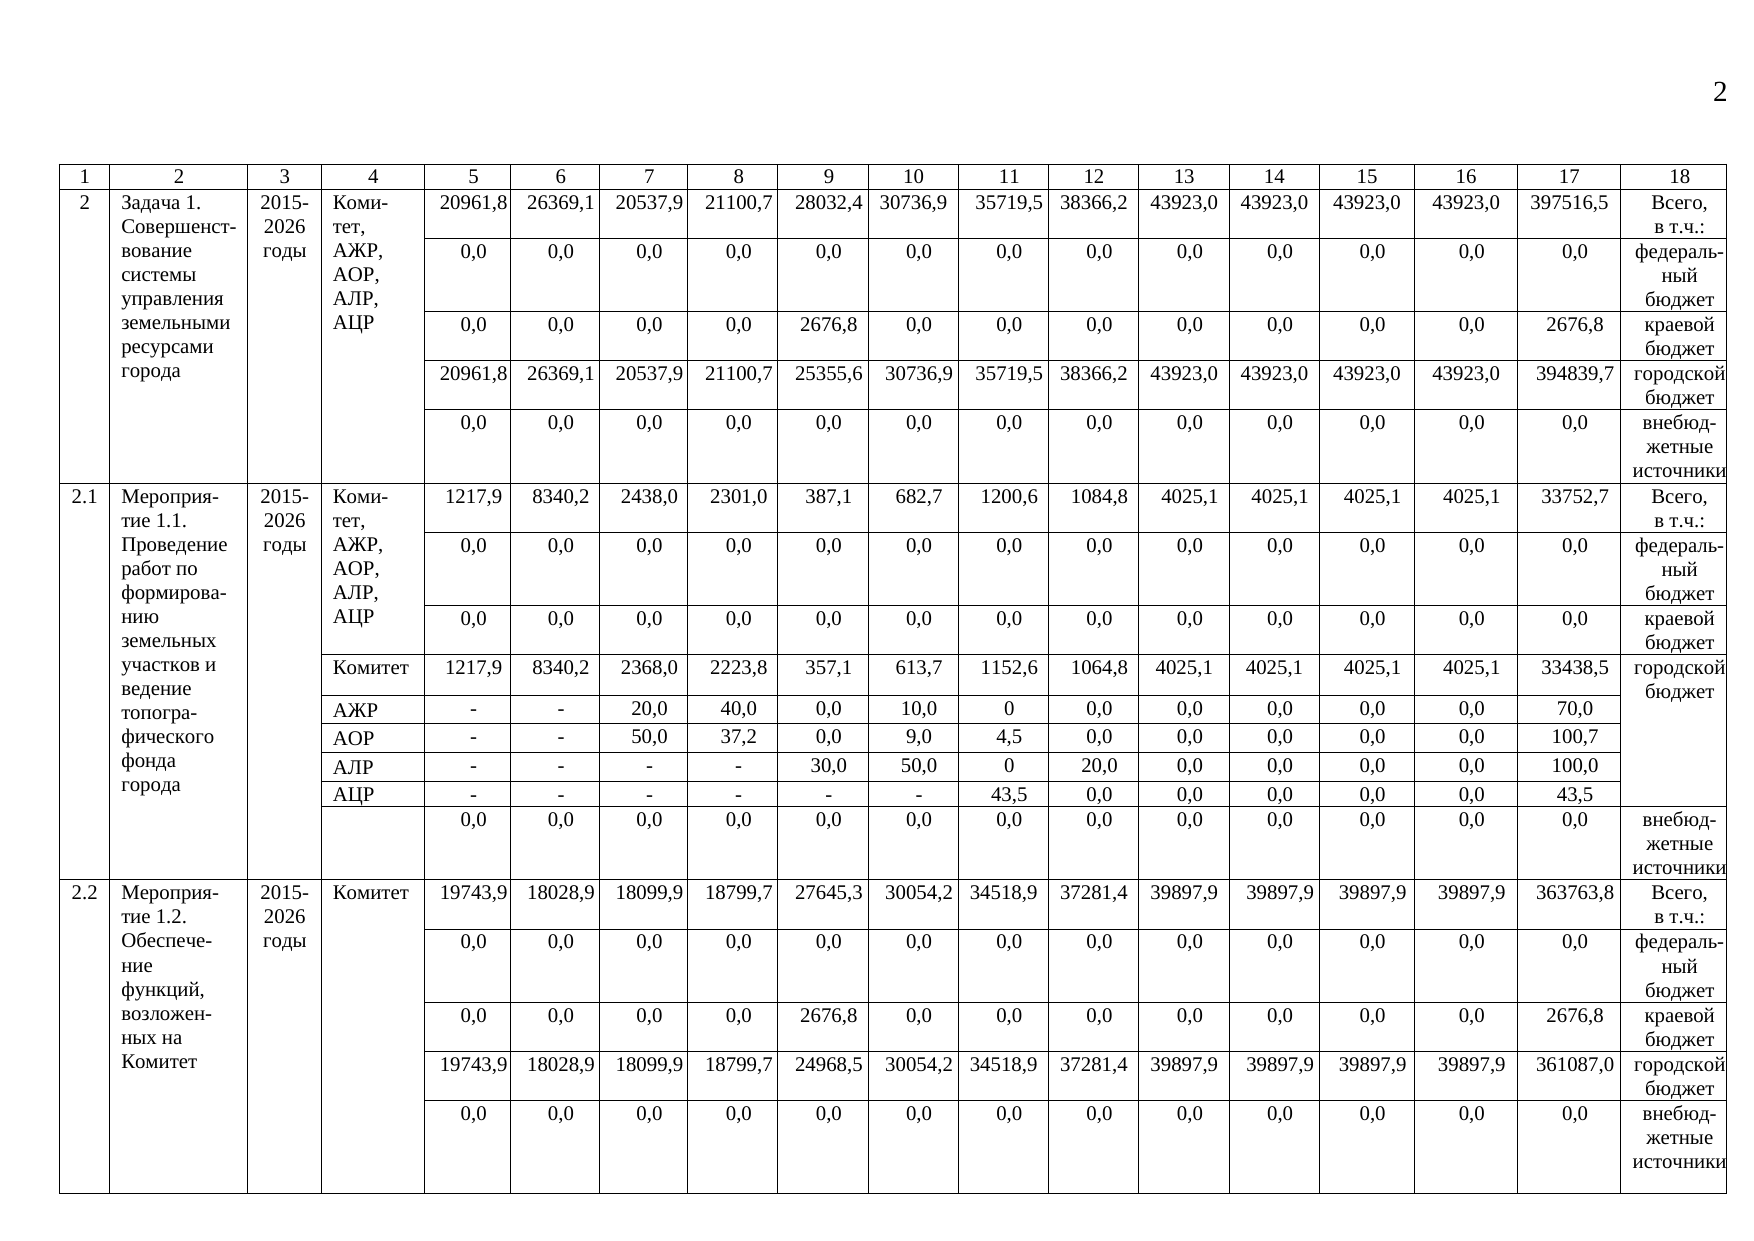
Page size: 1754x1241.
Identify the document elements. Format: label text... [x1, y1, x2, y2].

table_cell 0,0 [425, 930, 510, 1002]
table_cell 2676,8 [1518, 312, 1620, 360]
table_cell 0,0 [959, 312, 1048, 360]
table_cell 39897,9 [1139, 1052, 1229, 1100]
table_cell - [600, 753, 687, 781]
table_cell 4025,1 [1320, 655, 1414, 695]
table_cell 43923,0 [1230, 361, 1319, 409]
table_cell 0,0 [869, 312, 958, 360]
table_cell 0,0 [511, 606, 599, 654]
table_cell 20537,9 [600, 361, 687, 409]
table_cell 2368,0 [600, 655, 687, 695]
table_cell 27645,3 [778, 880, 868, 928]
table_cell 0,0 [959, 606, 1048, 654]
table_cell 43923,0 [1139, 361, 1229, 409]
table_cell 43923,0 [1415, 190, 1517, 238]
table_cell 2 [110, 165, 247, 188]
table_cell 0,0 [869, 807, 958, 879]
table_cell 0,0 [425, 807, 510, 879]
table_cell 43,5 [959, 782, 1048, 806]
table_cell 0,0 [1230, 410, 1319, 482]
table_cell 37,2 [688, 724, 777, 752]
table_cell 0,0 [1415, 1101, 1517, 1193]
table_cell внебюд-жетные источники [1621, 1101, 1726, 1193]
table_cell 0,0 [1049, 239, 1138, 311]
table_cell - [688, 753, 777, 781]
table_cell 0,0 [1049, 930, 1138, 1002]
table_cell 13 [1139, 165, 1229, 188]
table_cell 0,0 [1139, 930, 1229, 1002]
table_cell - [600, 782, 687, 806]
table_cell 0,0 [1230, 239, 1319, 311]
table_cell - [425, 696, 510, 723]
table_cell 2.1 [60, 484, 109, 879]
table_cell 2438,0 [600, 484, 687, 532]
table_cell 0,0 [1049, 724, 1138, 752]
table_cell 0,0 [1139, 782, 1229, 806]
table_cell 9,0 [869, 724, 958, 752]
table_cell 0,0 [869, 1003, 958, 1051]
table_cell 10 [869, 165, 958, 188]
table_cell 0,0 [511, 533, 599, 605]
table_cell 9 [778, 165, 868, 188]
table_cell 0,0 [1230, 606, 1319, 654]
table_cell Коми-тет, АЖР, АОР, АЛР, АЦР [322, 484, 424, 654]
table_cell 0,0 [778, 807, 868, 879]
table_cell 1217,9 [425, 655, 510, 695]
table_cell 361087,0 [1518, 1052, 1620, 1100]
table_cell 0,0 [1230, 753, 1319, 781]
table_cell 6 [511, 165, 599, 188]
table_cell 0,0 [1415, 696, 1517, 723]
table_cell 0,0 [1049, 782, 1138, 806]
table_cell городской бюджет [1621, 655, 1726, 806]
table_cell 37281,4 [1049, 1052, 1138, 1100]
table_cell федераль-ный бюджет [1621, 533, 1726, 605]
table_cell 18099,9 [600, 1052, 687, 1100]
table_cell 39897,9 [1320, 880, 1414, 928]
table_cell Комитет [322, 655, 424, 695]
table_cell 0,0 [869, 930, 958, 1002]
table_cell 0,0 [1415, 239, 1517, 311]
table_cell 0,0 [1518, 807, 1620, 879]
table_cell 0,0 [511, 807, 599, 879]
table_cell городской бюджет [1621, 1052, 1726, 1100]
table_cell 0,0 [1230, 1003, 1319, 1051]
table_cell 39897,9 [1320, 1052, 1414, 1100]
table_cell 0,0 [1049, 1003, 1138, 1051]
table_cell 20,0 [600, 696, 687, 723]
table_cell 18028,9 [511, 880, 599, 928]
table_cell 0,0 [1320, 930, 1414, 1002]
table_cell 0,0 [959, 930, 1048, 1002]
table_cell внебюд-жетные источники [1621, 410, 1726, 482]
table_cell 19743,9 [425, 880, 510, 928]
table_cell 0,0 [1320, 696, 1414, 723]
table_cell 0,0 [1230, 930, 1319, 1002]
table_cell 0,0 [1415, 782, 1517, 806]
table_cell 1064,8 [1049, 655, 1138, 695]
table_cell 2223,8 [688, 655, 777, 695]
table_cell - [425, 753, 510, 781]
table_cell 39897,9 [1415, 880, 1517, 928]
table_cell 17 [1518, 165, 1620, 188]
table_cell 50,0 [600, 724, 687, 752]
table_cell 0,0 [1518, 930, 1620, 1002]
table_cell 0,0 [511, 312, 599, 360]
table_cell Всего, в т.ч.: [1621, 190, 1726, 238]
table_cell 43923,0 [1320, 190, 1414, 238]
table_cell 0,0 [1230, 533, 1319, 605]
table_cell 0,0 [425, 312, 510, 360]
table_cell 34518,9 [959, 880, 1048, 928]
table_cell 0,0 [1320, 410, 1414, 482]
table_cell АОР [322, 724, 424, 752]
table_cell федераль-ный бюджет [1621, 239, 1726, 311]
table_cell 0,0 [425, 410, 510, 482]
table_cell 0,0 [778, 606, 868, 654]
table_cell 387,1 [778, 484, 868, 532]
table_cell 100,7 [1518, 724, 1620, 752]
table_cell 39897,9 [1415, 1052, 1517, 1100]
table_cell 0,0 [1415, 807, 1517, 879]
table_cell 18799,7 [688, 880, 777, 928]
table_cell - [511, 696, 599, 723]
table_cell 0,0 [511, 930, 599, 1002]
table_cell 0,0 [1415, 753, 1517, 781]
table_cell 0,0 [1139, 753, 1229, 781]
table_cell 0,0 [600, 606, 687, 654]
table_cell 0,0 [1049, 533, 1138, 605]
table_cell Комитет [322, 880, 424, 1193]
table_cell 0,0 [869, 606, 958, 654]
table_cell 0,0 [688, 533, 777, 605]
table_cell 0,0 [1518, 1101, 1620, 1193]
table_cell 0,0 [1139, 724, 1229, 752]
table_cell - [688, 782, 777, 806]
table_cell 2301,0 [688, 484, 777, 532]
table_cell 0,0 [1320, 239, 1414, 311]
table_cell 0,0 [688, 606, 777, 654]
table_cell 30736,9 [869, 190, 958, 238]
table_cell краевой бюджет [1621, 312, 1726, 360]
table_cell федераль-ный бюджет [1621, 930, 1726, 1002]
table_cell - [511, 724, 599, 752]
table_cell 0,0 [688, 930, 777, 1002]
table_cell 0,0 [1320, 724, 1414, 752]
table_cell 0,0 [1415, 533, 1517, 605]
table_cell 0,0 [1415, 410, 1517, 482]
table_cell 30,0 [778, 753, 868, 781]
table_cell 37281,4 [1049, 880, 1138, 928]
table_cell 0,0 [1049, 312, 1138, 360]
table_cell 357,1 [778, 655, 868, 695]
table_cell 0,0 [1230, 312, 1319, 360]
table_cell 3 [248, 165, 321, 188]
table_cell 0,0 [1139, 807, 1229, 879]
table_cell 0,0 [688, 312, 777, 360]
table_cell 0,0 [1049, 606, 1138, 654]
table_cell 4025,1 [1415, 655, 1517, 695]
table_cell 39897,9 [1230, 1052, 1319, 1100]
table_cell 0,0 [600, 1003, 687, 1051]
table_cell 0,0 [511, 1003, 599, 1051]
table_cell Задача 1. Совершенст-вование системы управления земельными ресурсами города [110, 190, 247, 482]
table_cell - [511, 782, 599, 806]
table_cell - [511, 753, 599, 781]
table_cell 0,0 [1415, 724, 1517, 752]
table_cell 0,0 [600, 239, 687, 311]
table_cell 397516,5 [1518, 190, 1620, 238]
table_cell 0,0 [1230, 724, 1319, 752]
table_cell 25355,6 [778, 361, 868, 409]
table_cell 0,0 [511, 1101, 599, 1193]
table_cell 5 [425, 165, 510, 188]
table_cell 7 [600, 165, 687, 188]
table_cell 39897,9 [1139, 880, 1229, 928]
table_cell - [425, 782, 510, 806]
table_cell 30736,9 [869, 361, 958, 409]
table_cell 0,0 [1415, 312, 1517, 360]
table_cell городской бюджет [1621, 361, 1726, 409]
table_cell 0,0 [1415, 606, 1517, 654]
table_cell 0,0 [511, 239, 599, 311]
table_cell 1200,6 [959, 484, 1048, 532]
table_cell 0,0 [869, 1101, 958, 1193]
table_cell 43,5 [1518, 782, 1620, 806]
table_cell - [869, 782, 958, 806]
table_cell внебюд-жетные источники [1621, 807, 1726, 879]
table_cell 0,0 [778, 930, 868, 1002]
table_cell 0,0 [778, 239, 868, 311]
table_cell 0,0 [600, 807, 687, 879]
table_cell 2015-2026 годы [248, 484, 321, 879]
table_cell 0,0 [959, 807, 1048, 879]
table_cell 0,0 [1518, 606, 1620, 654]
table_cell 0,0 [1049, 807, 1138, 879]
table_cell 15 [1320, 165, 1414, 188]
table_cell 2676,8 [778, 312, 868, 360]
table_cell 0,0 [778, 696, 868, 723]
table_cell 30054,2 [869, 1052, 958, 1100]
table_cell 0,0 [869, 533, 958, 605]
table_cell АЖР [322, 696, 424, 723]
table_cell 18799,7 [688, 1052, 777, 1100]
table_cell краевой бюджет [1621, 606, 1726, 654]
table_cell 682,7 [869, 484, 958, 532]
table_cell Всего, в т.ч.: [1621, 484, 1726, 532]
table_cell 0,0 [600, 930, 687, 1002]
table_cell 8340,2 [511, 484, 599, 532]
table_cell 4025,1 [1230, 484, 1319, 532]
table_cell 0,0 [959, 533, 1048, 605]
table_cell 0,0 [1230, 782, 1319, 806]
table_cell 0,0 [1415, 1003, 1517, 1051]
table_cell 0,0 [688, 239, 777, 311]
table_cell 8 [688, 165, 777, 188]
table_cell 0,0 [1230, 696, 1319, 723]
table_cell 4025,1 [1320, 484, 1414, 532]
table_cell 21100,7 [688, 190, 777, 238]
table_cell 0,0 [1320, 807, 1414, 879]
table_cell 0,0 [1049, 1101, 1138, 1193]
table_cell Всего, в т.ч.: [1621, 880, 1726, 928]
table_cell 0,0 [1320, 606, 1414, 654]
table_cell 0,0 [1139, 312, 1229, 360]
table_cell 0,0 [1230, 1101, 1319, 1193]
table_cell 0,0 [1139, 239, 1229, 311]
table_cell 0,0 [511, 410, 599, 482]
table_cell Мероприя-тие 1.1. Проведение работ по формирова-нию земельных участков и ведение топогра-фического фонда города [110, 484, 247, 879]
table_cell 26369,1 [511, 190, 599, 238]
table_cell Мероприя-тие 1.2. Обеспече-ние функций, возложен-ных на Комитет [110, 880, 247, 1193]
table_cell 33438,5 [1518, 655, 1620, 695]
table_cell 0,0 [959, 410, 1048, 482]
table_cell 0,0 [869, 410, 958, 482]
table_cell 0,0 [600, 312, 687, 360]
table_cell 0,0 [1049, 696, 1138, 723]
table_cell 30054,2 [869, 880, 958, 928]
table_cell 2 [60, 190, 109, 482]
table_cell 1 [60, 165, 109, 188]
table_cell 0,0 [778, 410, 868, 482]
table_cell - [425, 724, 510, 752]
table_cell 1217,9 [425, 484, 510, 532]
table_cell 38366,2 [1049, 361, 1138, 409]
table_cell 0,0 [1518, 410, 1620, 482]
table_cell 0,0 [600, 533, 687, 605]
table_cell 0,0 [778, 533, 868, 605]
table_cell 26369,1 [511, 361, 599, 409]
table_cell 0,0 [1320, 1101, 1414, 1193]
table_cell - [778, 782, 868, 806]
table_cell АЛР [322, 753, 424, 781]
table_cell 35719,5 [959, 361, 1048, 409]
table_cell 2015-2026 годы [248, 880, 321, 1193]
table_cell 43923,0 [1415, 361, 1517, 409]
table_cell 0,0 [1139, 696, 1229, 723]
table_cell 4,5 [959, 724, 1048, 752]
table_cell 0,0 [1139, 410, 1229, 482]
table_cell 0,0 [1139, 606, 1229, 654]
table_cell 394839,7 [1518, 361, 1620, 409]
table_cell 2676,8 [1518, 1003, 1620, 1051]
table_cell 4 [322, 165, 424, 188]
table_cell АЦР [322, 782, 424, 806]
table_cell 18 [1621, 165, 1726, 188]
table_cell 2.2 [60, 880, 109, 1193]
table_cell 18028,9 [511, 1052, 599, 1100]
table_cell 50,0 [869, 753, 958, 781]
table_cell 35719,5 [959, 190, 1048, 238]
table_cell 20961,8 [425, 361, 510, 409]
table_cell 43923,0 [1230, 190, 1319, 238]
table_cell 0,0 [1139, 1003, 1229, 1051]
table_cell 19743,9 [425, 1052, 510, 1100]
table_cell 0,0 [1518, 239, 1620, 311]
table_cell 0,0 [688, 1101, 777, 1193]
table_cell 14 [1230, 165, 1319, 188]
table_cell 613,7 [869, 655, 958, 695]
table_cell 0,0 [1320, 753, 1414, 781]
table_cell 0 [959, 753, 1048, 781]
table_cell 0,0 [688, 1003, 777, 1051]
table_cell 4025,1 [1139, 484, 1229, 532]
table_cell 4025,1 [1230, 655, 1319, 695]
table_cell 0,0 [1518, 533, 1620, 605]
table_cell 4025,1 [1139, 655, 1229, 695]
table_cell 0,0 [425, 606, 510, 654]
table_cell 2015-2026 годы [248, 190, 321, 482]
table_cell 0,0 [600, 1101, 687, 1193]
table_cell 38366,2 [1049, 190, 1138, 238]
table_cell 8340,2 [511, 655, 599, 695]
table_cell 0,0 [778, 724, 868, 752]
table_cell 0,0 [959, 1003, 1048, 1051]
table_cell 1084,8 [1049, 484, 1138, 532]
table_cell 20961,8 [425, 190, 510, 238]
table_cell 0,0 [1320, 312, 1414, 360]
table_cell [322, 807, 424, 879]
table_cell 21100,7 [688, 361, 777, 409]
table_cell 0,0 [1049, 410, 1138, 482]
table_cell 0,0 [959, 239, 1048, 311]
table_cell Коми-тет, АЖР, АОР, АЛР, АЦР [322, 190, 424, 482]
table_cell краевой бюджет [1621, 1003, 1726, 1051]
table_cell 100,0 [1518, 753, 1620, 781]
table_cell 16 [1415, 165, 1517, 188]
table_cell 70,0 [1518, 696, 1620, 723]
table_cell 0,0 [688, 807, 777, 879]
table_cell 20,0 [1049, 753, 1138, 781]
table_cell 0,0 [1230, 807, 1319, 879]
table_cell 43923,0 [1320, 361, 1414, 409]
table_cell 2676,8 [778, 1003, 868, 1051]
table_cell 10,0 [869, 696, 958, 723]
table_cell 0,0 [869, 239, 958, 311]
table_cell 12 [1049, 165, 1138, 188]
table_cell 0,0 [600, 410, 687, 482]
table_cell 24968,5 [778, 1052, 868, 1100]
table_cell 0,0 [425, 1003, 510, 1051]
table_cell 40,0 [688, 696, 777, 723]
table_cell 0,0 [1139, 1101, 1229, 1193]
table_cell 33752,7 [1518, 484, 1620, 532]
table_cell 18099,9 [600, 880, 687, 928]
table_cell 39897,9 [1230, 880, 1319, 928]
table_cell 0,0 [1320, 782, 1414, 806]
table_cell 0,0 [1320, 533, 1414, 605]
table_cell 0,0 [1320, 1003, 1414, 1051]
table_cell 0,0 [959, 1101, 1048, 1193]
table_cell 0,0 [425, 533, 510, 605]
table_cell 34518,9 [959, 1052, 1048, 1100]
table_cell 363763,8 [1518, 880, 1620, 928]
table_cell 0,0 [688, 410, 777, 482]
table_cell 0,0 [425, 1101, 510, 1193]
table_cell 4025,1 [1415, 484, 1517, 532]
table_cell 0,0 [1139, 533, 1229, 605]
table_cell 20537,9 [600, 190, 687, 238]
table_cell 28032,4 [778, 190, 868, 238]
table_cell 0,0 [425, 239, 510, 311]
table_cell 1152,6 [959, 655, 1048, 695]
table_cell 0,0 [778, 1101, 868, 1193]
table_cell 0 [959, 696, 1048, 723]
table_cell 0,0 [1415, 930, 1517, 1002]
table_cell 11 [959, 165, 1048, 188]
table_cell 43923,0 [1139, 190, 1229, 238]
